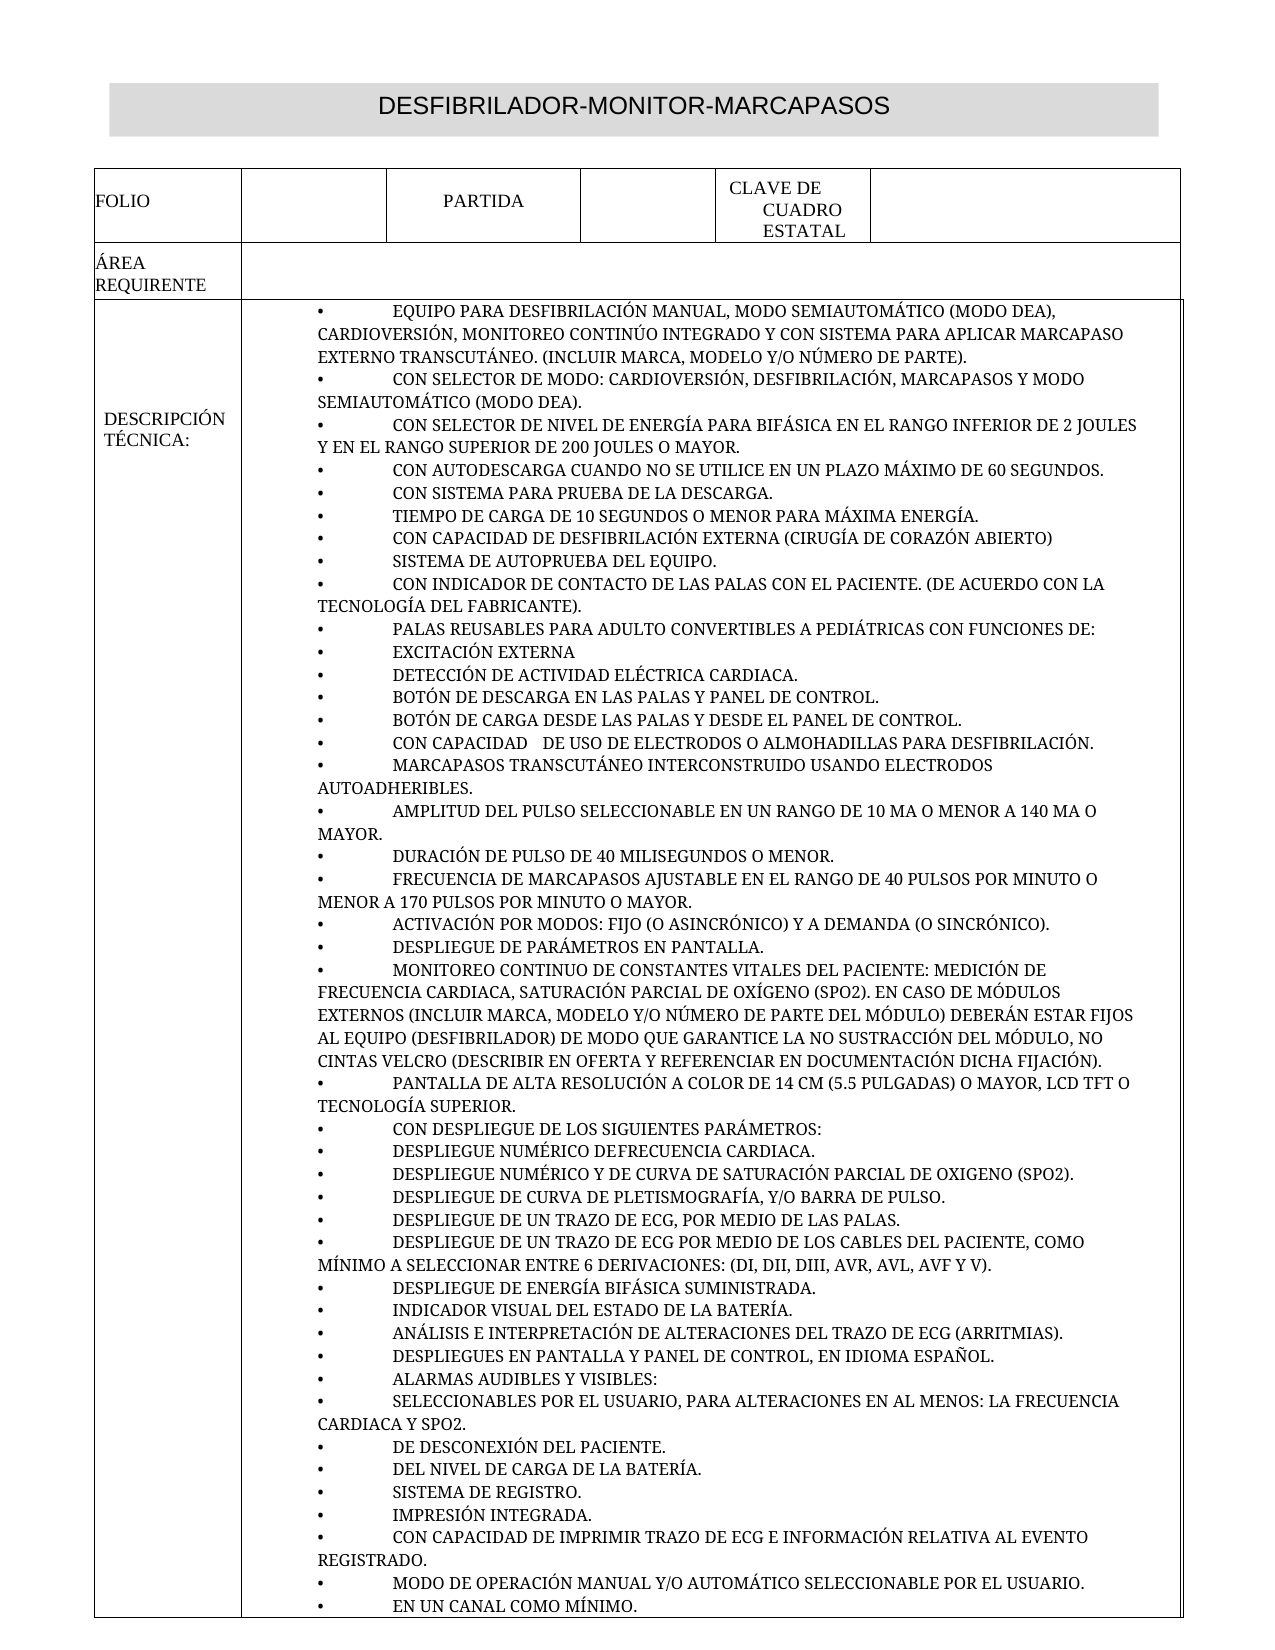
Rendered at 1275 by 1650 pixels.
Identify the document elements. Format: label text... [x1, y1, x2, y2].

table_cell [242, 243, 1180, 299]
table_cell ÁREA REQUIRENTE [95, 243, 241, 299]
table_header [242, 169, 386, 242]
table_header [581, 169, 715, 242]
table_header [871, 169, 1180, 242]
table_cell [242, 300, 1180, 1617]
table_header PARTIDA [387, 169, 580, 242]
table_header CLAVE DE CUADRO ESTATAL [716, 169, 870, 242]
table_header FOLIO [95, 169, 241, 242]
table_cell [95, 300, 241, 1617]
